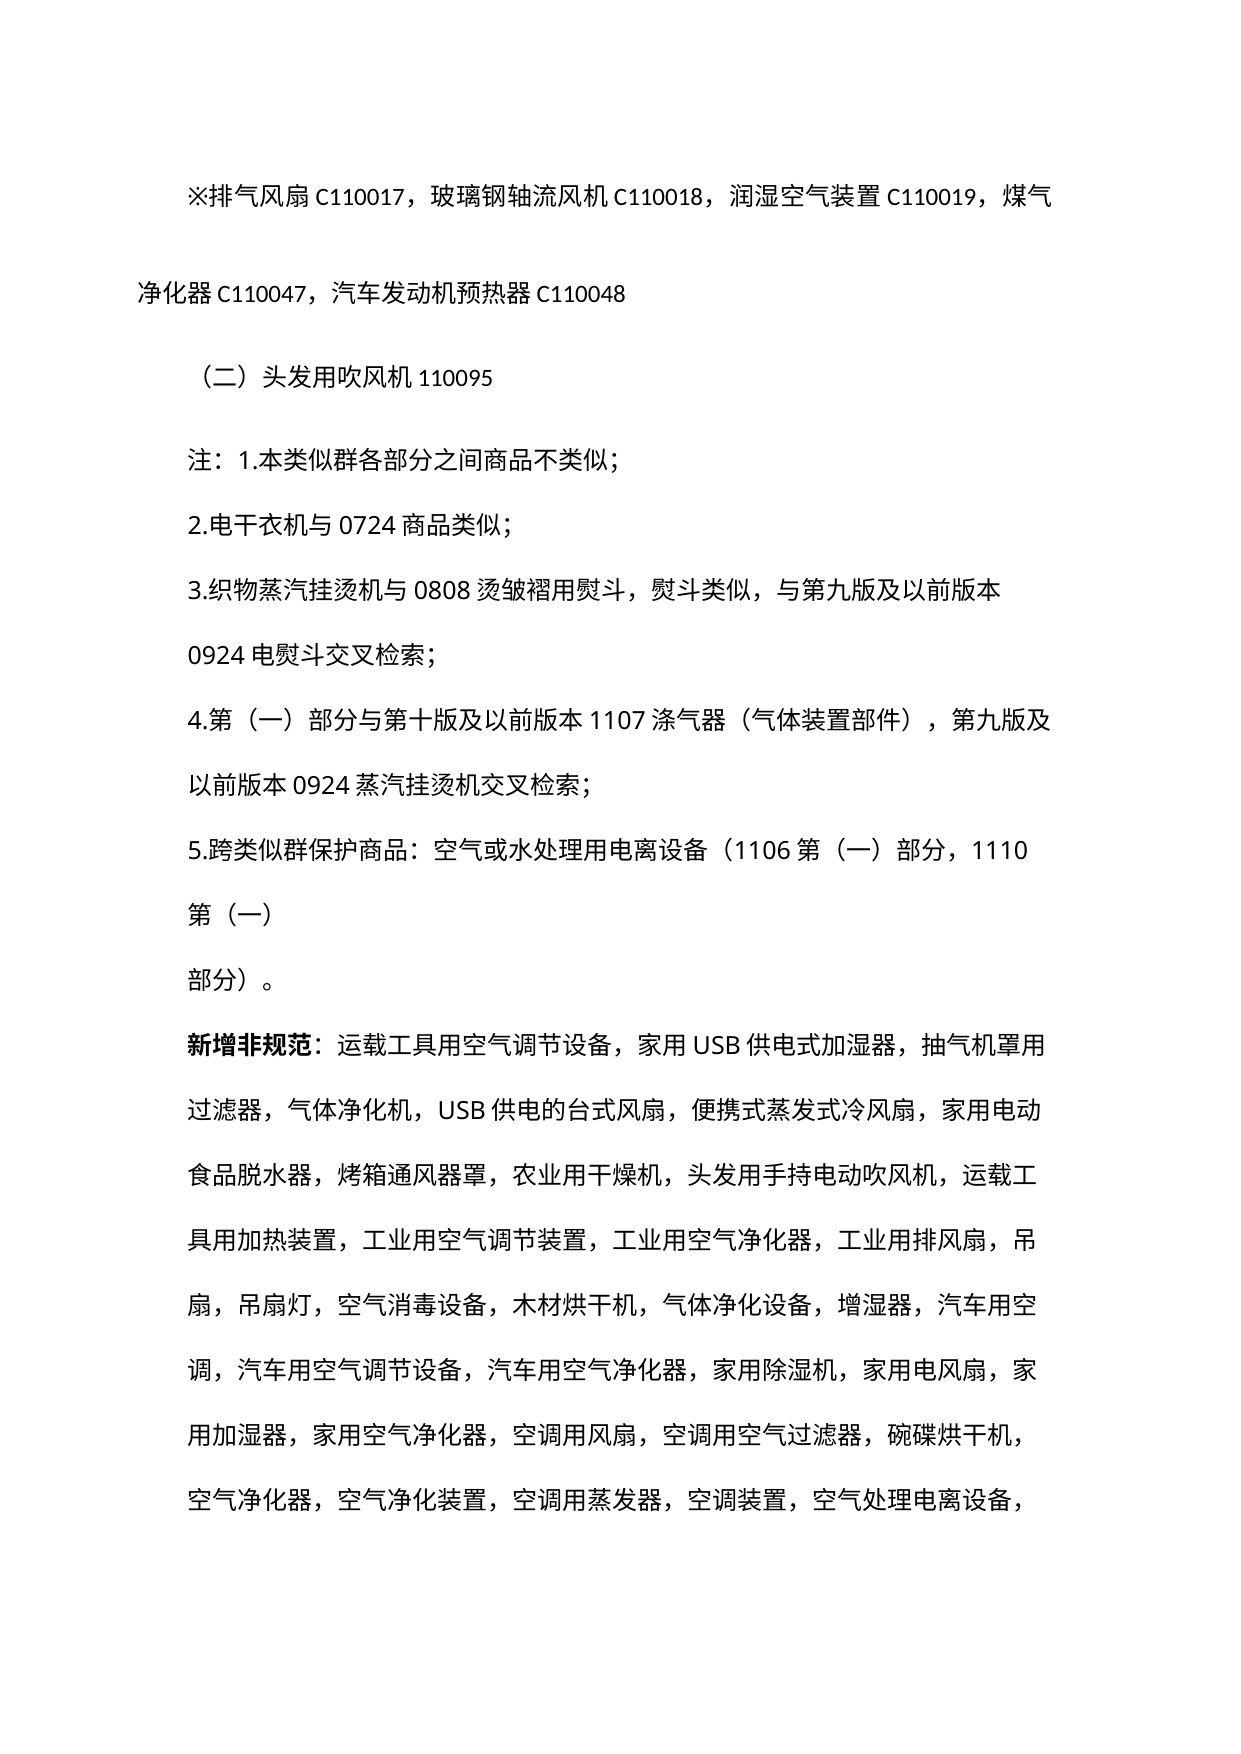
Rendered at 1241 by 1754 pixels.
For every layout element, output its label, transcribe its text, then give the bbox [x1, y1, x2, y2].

text （二）头发用吹风机110095 [137, 343, 1053, 408]
text 注：1.本类似群各部分之间商品不类似； [187, 426, 1053, 491]
text 4.第（一）部分与第十版及以前版本1107涤气器（气体装置部件），第九版及以前版本0924蒸汽挂烫机交叉检索； [187, 686, 1053, 816]
text 部分）。 [187, 946, 1053, 1011]
text 3.织物蒸汽挂烫机与0808烫皱褶用熨斗，熨斗类似，与第九版及以前版本0924电熨斗交叉检索； [187, 556, 1053, 686]
text ※排气风扇C110017，玻璃钢轴流风机C110018，润湿空气装置C110019，煤气净化器C110047，汽车发动机预热器C110048 [137, 162, 1053, 324]
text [187, 1011, 1053, 1531]
text 5.跨类似群保护商品：空气或水处理用电离设备（1106第（一）部分，1110第（一） [187, 816, 1053, 946]
text 2.电干衣机与0724商品类似； [187, 491, 1053, 556]
